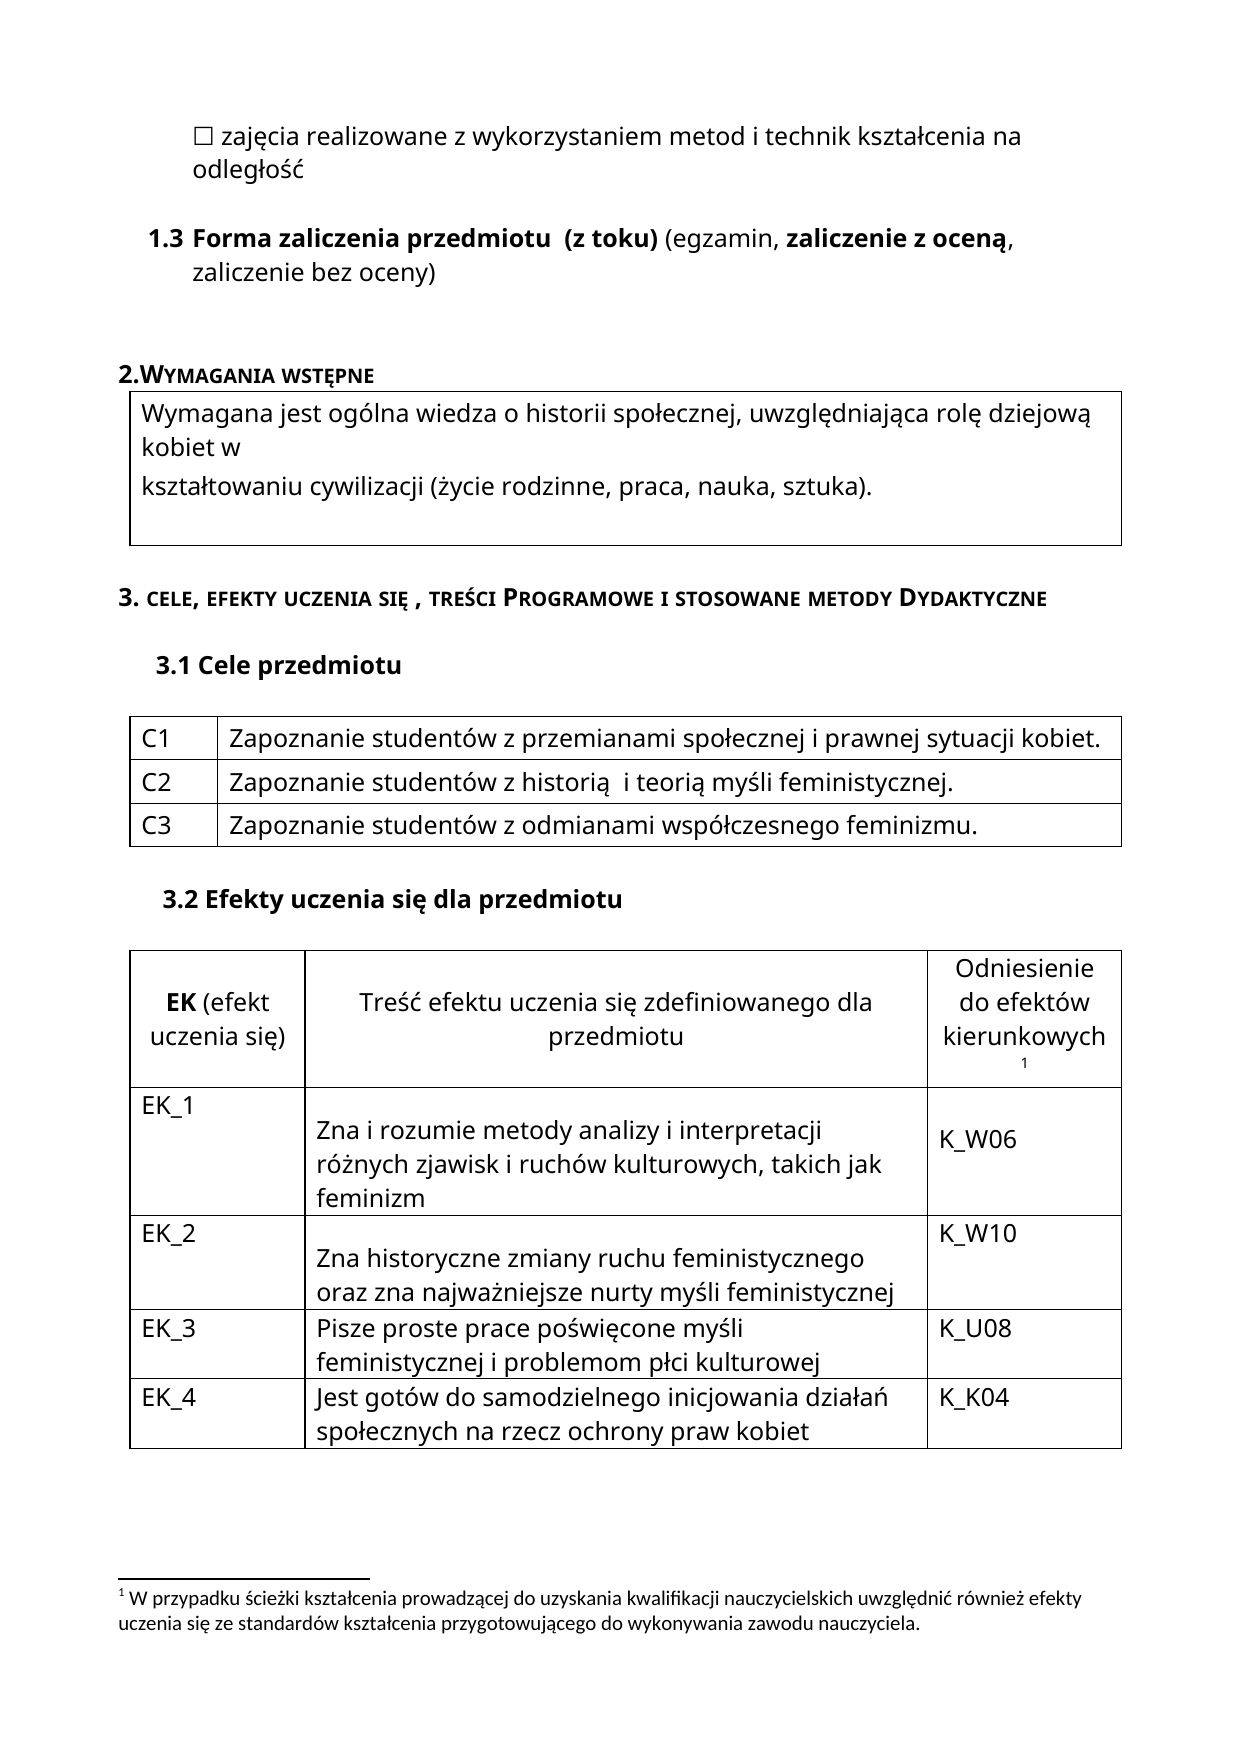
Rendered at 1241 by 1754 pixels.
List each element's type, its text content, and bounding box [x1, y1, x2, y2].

table_cell EK_1 [131, 1088, 304, 1215]
table_cell Jest gotów do samodzielnego inicjowania działań społecznych na rzecz ochrony praw kobiet [306, 1379, 927, 1447]
table_cell K_W10 [928, 1216, 1121, 1309]
table_cell C2 [131, 760, 217, 803]
table_cell EK_3 [131, 1310, 304, 1378]
text 2.Wymagania wstępne [118, 357, 1122, 391]
text 1.3 Forma zaliczenia przedmiotu (z toku) (egzamin, zaliczenie z oceną, zaliczenie bez oceny) [148, 220, 1122, 288]
table_cell K_U08 [928, 1310, 1121, 1378]
table_header Zapoznanie studentów z przemianami społecznej i prawnej sytuacji kobiet. [218, 717, 1121, 759]
table_cell K_W06 [928, 1088, 1121, 1215]
table_header Treść efektu uczenia się zdefiniowanego dla przedmiotu [306, 951, 927, 1087]
table_header C1 [131, 717, 217, 759]
table_header EK (efekt uczenia się) [131, 951, 304, 1087]
table_cell Zapoznanie studentów z historią i teorią myśli feministycznej. [218, 760, 1121, 803]
table_cell Zapoznanie studentów z odmianami współczesnego feminizmu. [218, 804, 1121, 846]
text 3.2 Efekty uczenia się dla przedmiotu [162, 881, 1122, 915]
text ☐ zajęcia realizowane z wykorzystaniem metod i technik kształcenia na odległość [192, 118, 1122, 186]
table_cell Pisze proste prace poświęcone myśli feministycznej i problemom płci kulturowej [306, 1310, 927, 1378]
table_header Wymagana jest ogólna wiedza o historii społecznej, uwzględniająca rolę dziejową kobiet w kształtowaniu cywilizacji (życie rodzinne, praca, nauka, sztuka). [131, 392, 1121, 544]
table_cell Zna i rozumie metody analizy i interpretacji różnych zjawisk i ruchów kulturowych, takich jak feminizm [306, 1088, 927, 1215]
table_cell Zna historyczne zmiany ruchu feministycznego oraz zna najważniejsze nurty myśli feministycznej [306, 1216, 927, 1309]
table_cell EK_2 [131, 1216, 304, 1309]
text 3. cele, efekty uczenia się , treści Programowe i stosowane metody Dydaktyczne [118, 580, 1122, 614]
table_cell K_K04 [928, 1379, 1121, 1447]
text 3.1 Cele przedmiotu [156, 648, 1122, 682]
table_header Odniesienie do efektów kierunkowych [928, 951, 1121, 1087]
table_cell EK_4 [131, 1379, 304, 1447]
table_cell C3 [131, 804, 217, 846]
